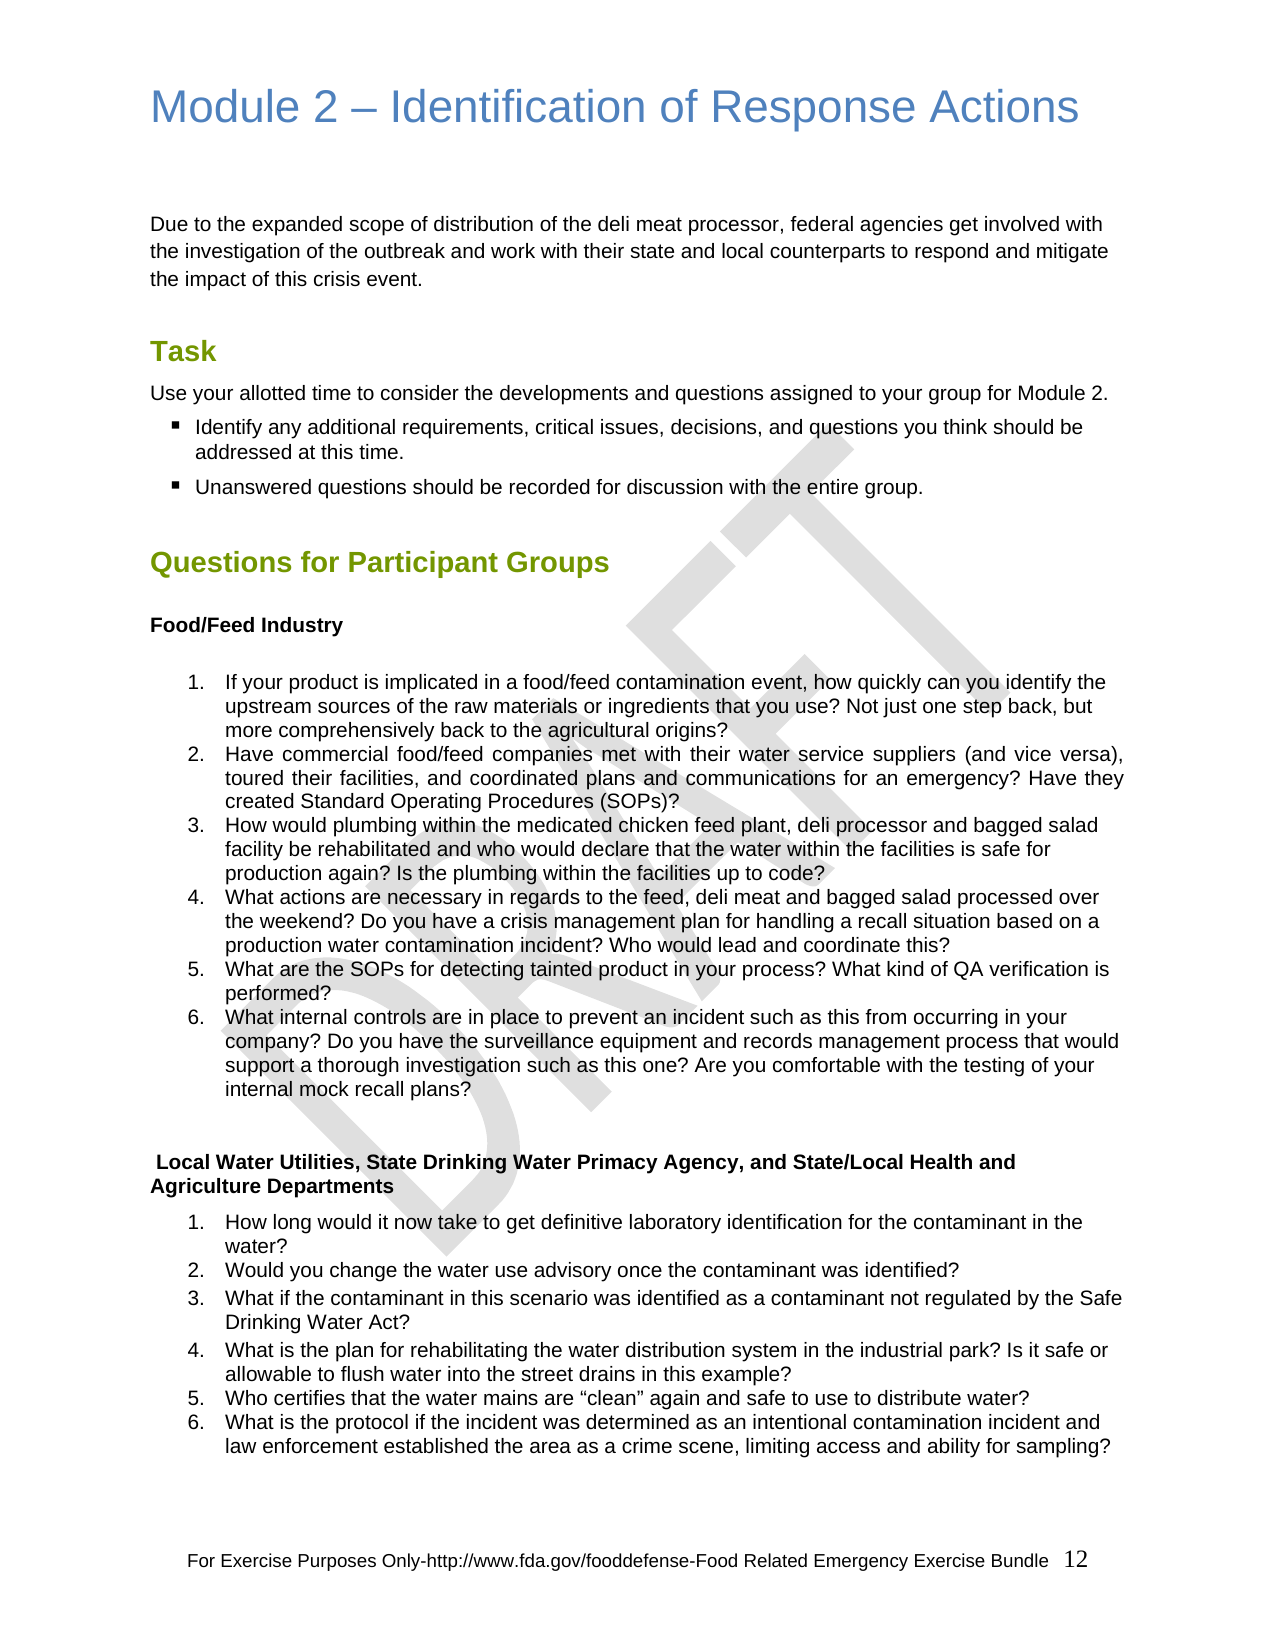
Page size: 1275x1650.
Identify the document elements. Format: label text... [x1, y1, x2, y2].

text Identify any additional requirements, critical issues, decisions, and questions you think should be addressed at this time. [169, 415, 1125, 464]
list Have commercial food/feed companies met with their water service suppliers (and vice versa), toured their facilities, and coordinated plans and communications for an emergency? Have they created Standard Operating Procedures (SOPs)? [187, 741, 1125, 813]
list What internal controls are in place to prevent an incident such as this from occurring in your company? Do you have the surveillance equipment and records management process that would support a thorough investigation such as this one? Are you comfortable with the testing of your internal mock recall plans? [187, 1005, 1125, 1101]
text Use your allotted time to consider the developments and questions assigned to your group for Module 2. [150, 373, 1125, 405]
text Unanswered questions should be recorded for discussion with the entire group. [169, 474, 1125, 499]
list Who certifies that the water mains are “clean” again and safe to use to distribute water? [187, 1386, 1125, 1410]
list Would you change the water use advisory once the contaminant was identified? [187, 1258, 1125, 1282]
list What is the protocol if the incident was determined as an intentional contamination incident and law enforcement established the area as a crime scene, limiting access and ability for sampling? [187, 1410, 1125, 1458]
list What are the SOPs for detecting tainted product in your process? What kind of QA verification is performed? [187, 957, 1125, 1005]
list How would plumbing within the medicated chicken feed plant, deli processor and bagged salad facility be rehabilitated and who would declare that the water within the facilities is safe for production again? Is the plumbing within the facilities up to code? [187, 813, 1125, 885]
list What actions are necessary in regards to the feed, deli meat and bagged salad processed over the weekend? Do you have a crisis management plan for handling a recall situation based on a production water contamination incident? Who would lead and coordinate this? [187, 885, 1125, 957]
list How long would it now take to get definitive laboratory identification for the contaminant in the water? [187, 1210, 1125, 1258]
text Food/Feed Industry [150, 613, 1125, 637]
text Due to the expanded scope of distribution of the deli meat processor, federal agencies get involved with the investigation of the outbreak and work with their state and local counterparts to respond and mitigate the impact of this crisis event. [150, 212, 1125, 291]
list What if the contaminant in this scenario was identified as a contaminant not regulated by the Safe Drinking Water Act? [187, 1286, 1125, 1334]
text Local Water Utilities, State Drinking Water Primacy Agency, and State/Local Health and Agriculture Departments [150, 1150, 1125, 1198]
list What is the plan for rehabilitating the water distribution system in the industrial park? Is it safe or allowable to flush water into the street drains in this example? [187, 1338, 1125, 1386]
subtitle Task [150, 334, 1125, 367]
list If your product is implicated in a food/feed contamination event, how quickly can you identify the upstream sources of the raw materials or ingredients that you use? Not just one step back, but more comprehensively back to the agricultural origins? [187, 669, 1125, 741]
subtitle Questions for Participant Groups [150, 545, 1125, 579]
